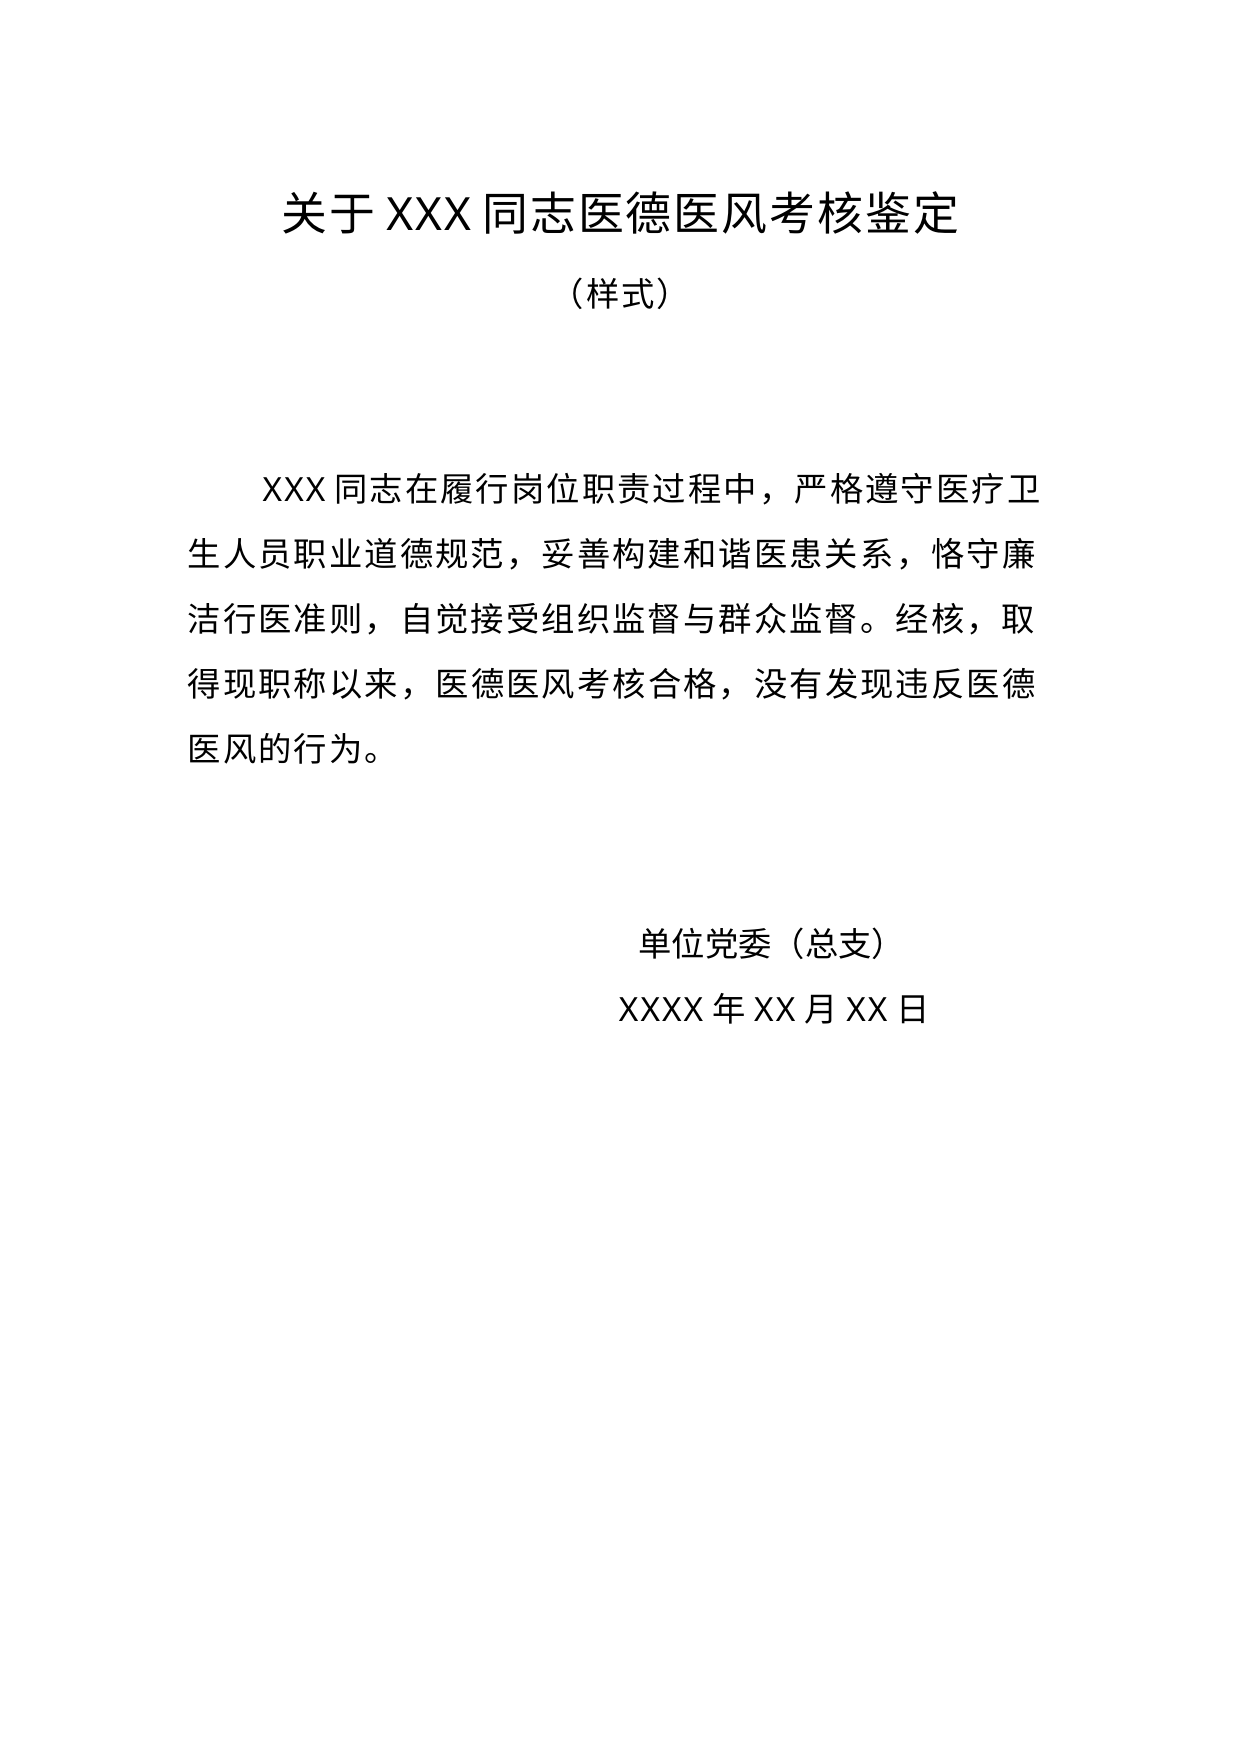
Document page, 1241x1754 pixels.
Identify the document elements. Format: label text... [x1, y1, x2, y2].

text XXXX年XX月XX日 [187, 974, 1053, 1039]
text 单位党委（总支） [187, 909, 1053, 974]
text XXX同志在履行岗位职责过程中，严格遵守医疗卫生人员职业道德规范，妥善构建和谐医患关系，恪守廉洁行医准则，自觉接受组织监督与群众监督。经核，取得现职称以来，医德医风考核合格，没有发现违反医德医风的行为。 [187, 454, 1053, 779]
text （样式） [187, 259, 1053, 324]
text 关于XXX同志医德医风考核鉴定 [187, 162, 1053, 259]
